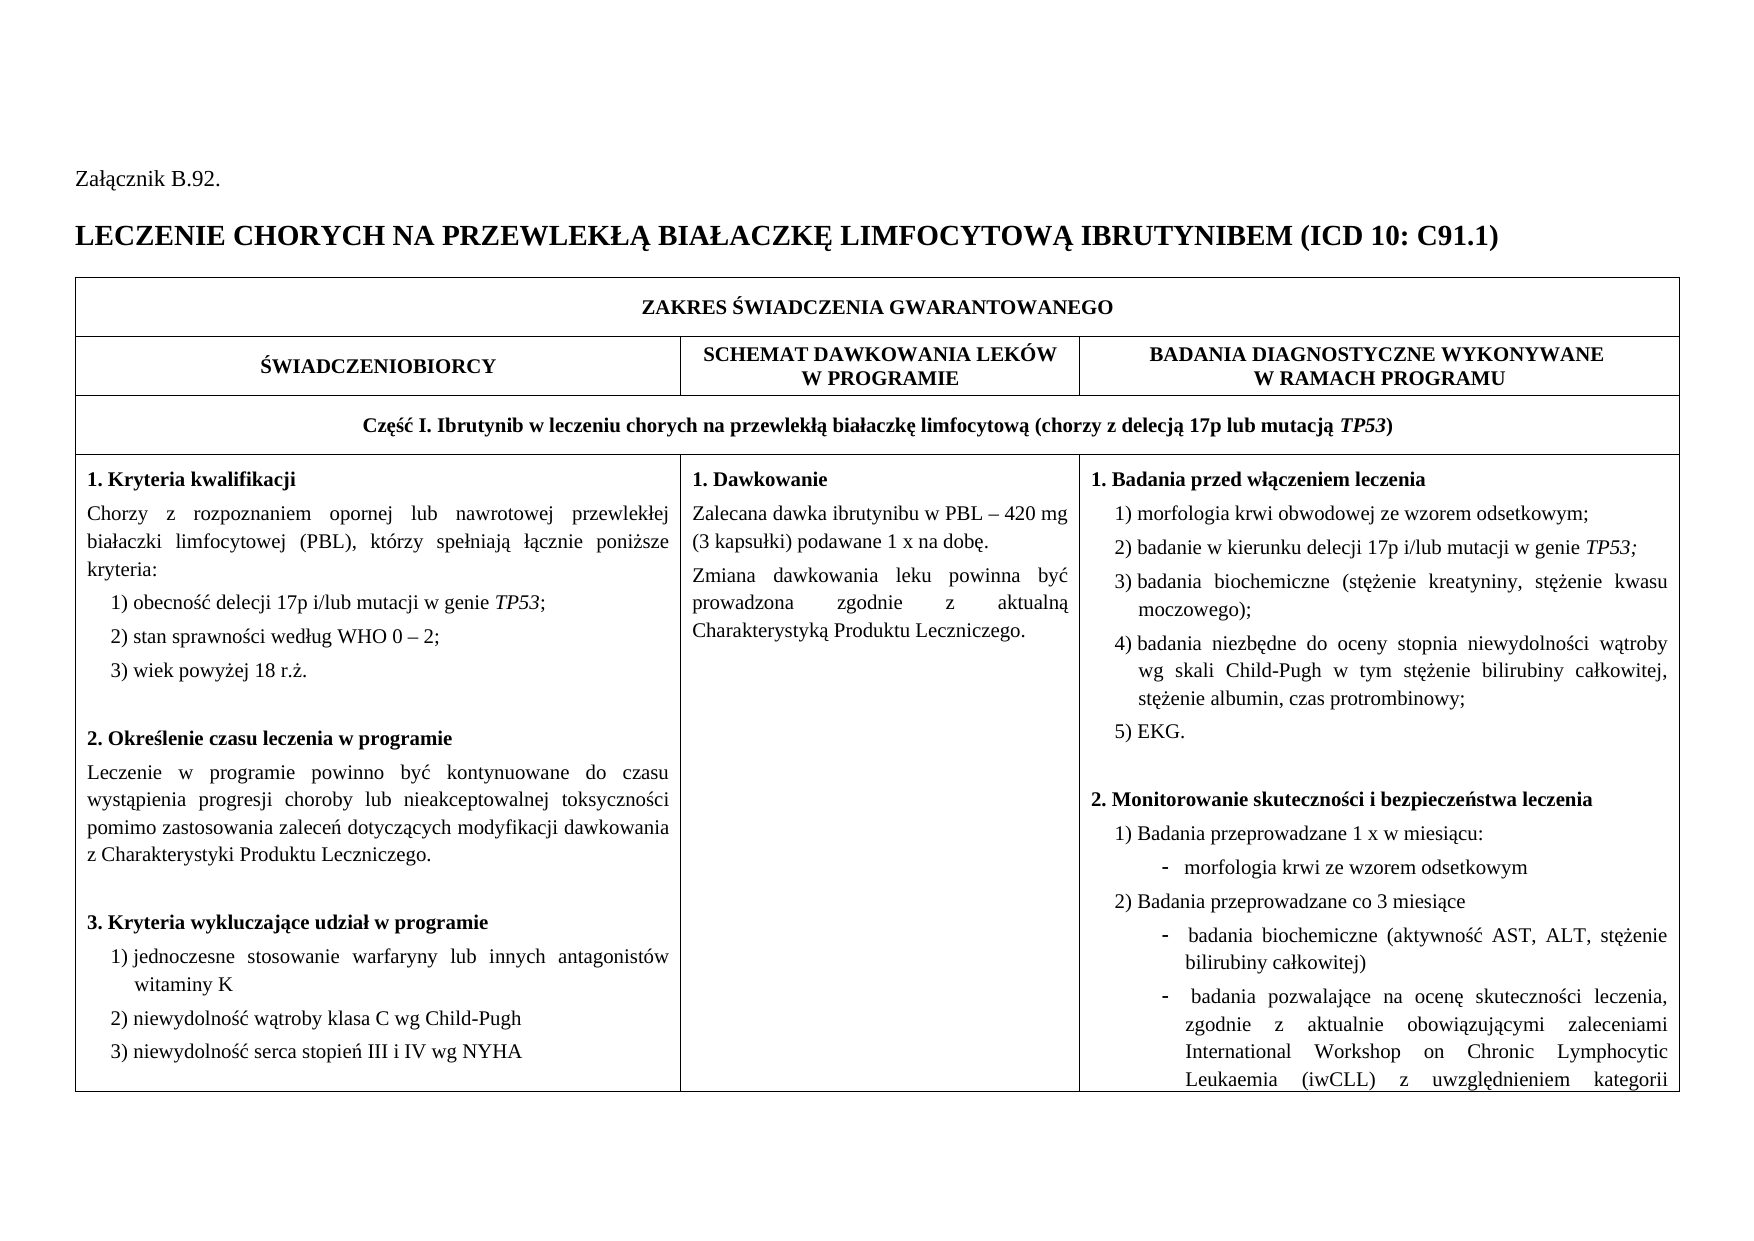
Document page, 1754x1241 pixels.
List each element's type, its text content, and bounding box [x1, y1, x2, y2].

table_cell BADANIA DIAGNOSTYCZNE WYKONYWANE W RAMACH PROGRAMU [1080, 337, 1679, 395]
text Załącznik B.92. [75, 165, 1679, 192]
table_cell Część I. Ibrutynib w leczeniu chorych na przewlekłą białaczkę limfocytową (chorzy z delecją 17p lub mutacją TP53) [76, 396, 1679, 454]
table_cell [76, 455, 680, 1091]
table_cell ŚWIADCZENIOBIORCY [76, 337, 680, 395]
table_header ZAKRES ŚWIADCZENIA GWARANTOWANEGO [76, 278, 1679, 336]
table_cell SCHEMAT DAWKOWANIA LEKÓW W PROGRAMIE [681, 337, 1079, 395]
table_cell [1080, 455, 1679, 1091]
text LECZENIE CHORYCH NA PRZEWLEKŁĄ BIAŁACZKĘ LIMFOCYTOWĄ IBRUTYNIBEM (ICD 10: C91.1) [75, 218, 1679, 252]
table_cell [681, 455, 1079, 1091]
